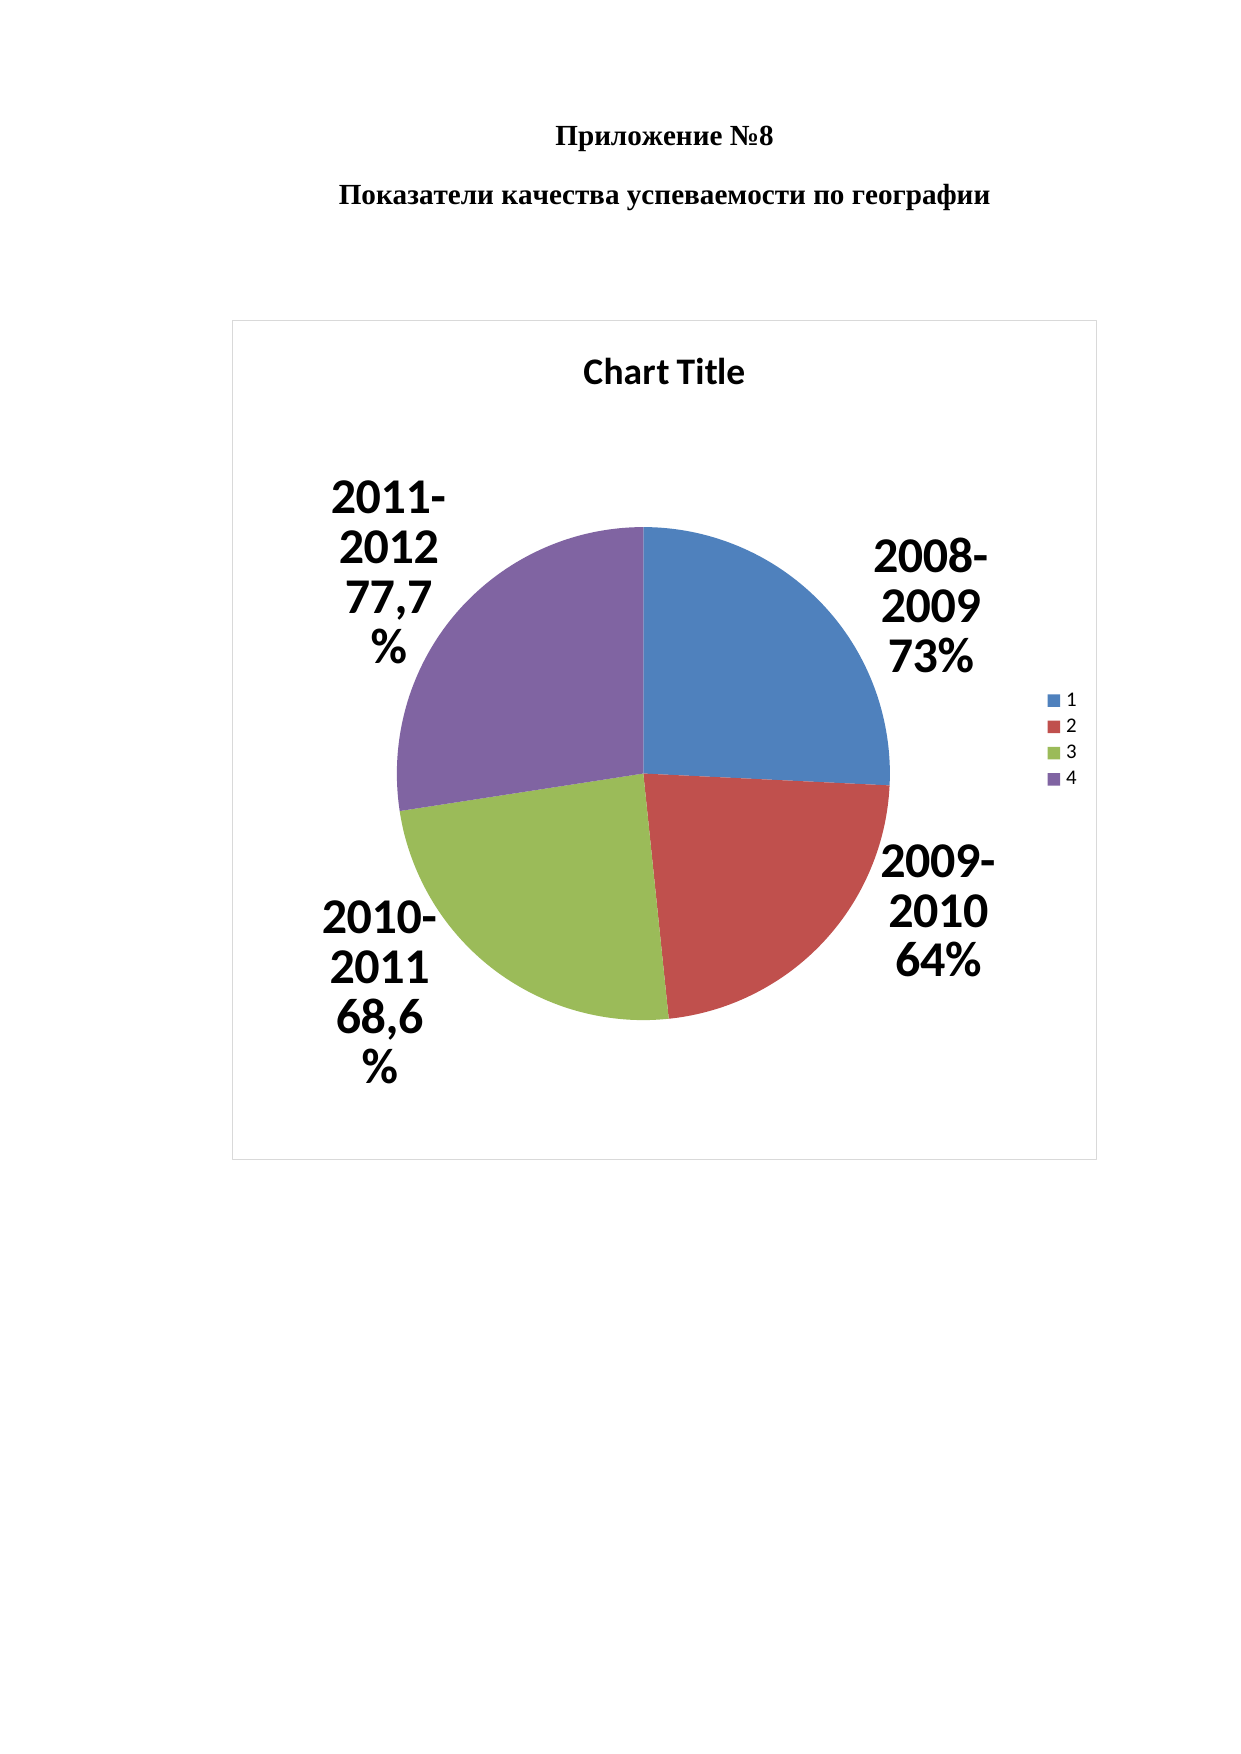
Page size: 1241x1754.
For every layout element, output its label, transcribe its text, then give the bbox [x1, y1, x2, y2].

text Показатели качества успеваемости по географии [177, 177, 1152, 211]
text Приложение №8 [177, 118, 1152, 152]
